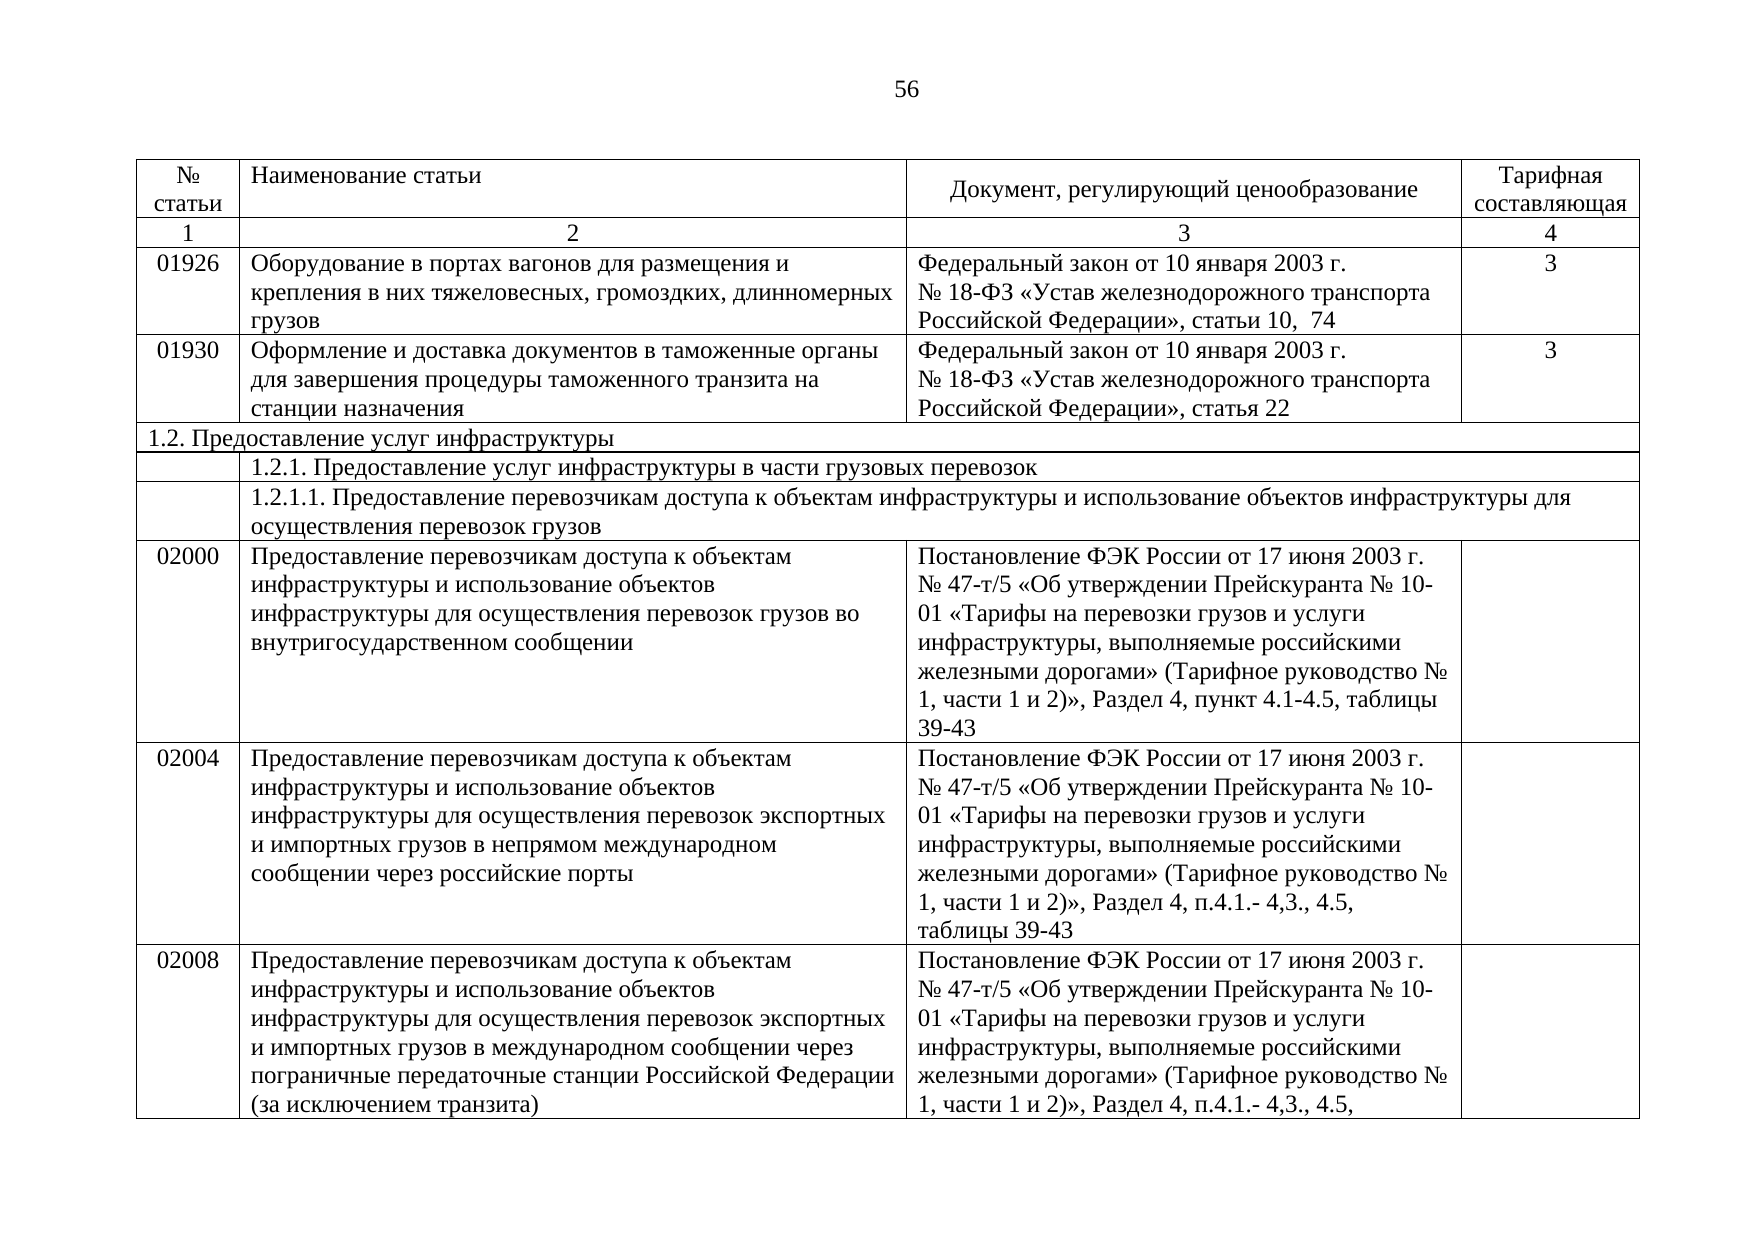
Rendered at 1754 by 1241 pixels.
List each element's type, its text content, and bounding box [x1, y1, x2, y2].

table_header Документ, регулирующий ценообразование [907, 160, 1461, 217]
table_cell 3 [1462, 248, 1639, 334]
table_cell 3 [1462, 335, 1639, 422]
table_cell 1 [137, 218, 239, 247]
table_cell 02000 [137, 541, 239, 742]
table_cell [1462, 743, 1639, 944]
table_cell 1.2.1. Предоставление услуг инфраструктуры в части грузовых перевозок [240, 453, 1639, 481]
table_cell [1462, 945, 1639, 1118]
table_cell Оборудование в портах вагонов для размещения и крепления в них тяжеловесных, громоздких, длинномерных грузов [240, 248, 906, 334]
table_header Тарифная составляющая [1462, 160, 1639, 217]
table_cell [137, 453, 239, 481]
table_cell 2 [240, 218, 906, 247]
table_cell Оформление и доставка документов в таможенные органы для завершения процедуры таможенного транзита на станции назначения [240, 335, 906, 422]
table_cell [907, 945, 1461, 1118]
table_header Наименование статьи [240, 160, 906, 217]
table_cell Постановление ФЭК России от 17 июня 2003 г. № 47-т/5 «Об утверждении Прейскуранта № 10-01 «Тарифы на перевозки грузов и услуги инфраструктуры, выполняемые российскими железными дорогами» (Тарифное руководство № 1, части 1 и 2)», Раздел 4, пункт 4.1-4.5, таблицы 39-43 [907, 541, 1461, 742]
table_cell Федеральный закон от 10 января 2003 г. № 18-ФЗ «Устав железнодорожного транспорта Российской Федерации», статья 22 [907, 335, 1461, 422]
table_cell Предоставление перевозчикам доступа к объектам инфраструктуры и использование объектов инфраструктуры для осуществления перевозок экспортных и импортных грузов в непрямом международном сообщении через российские порты [240, 743, 906, 944]
table_cell [137, 482, 239, 540]
table_cell [1462, 541, 1639, 742]
table_cell Предоставление перевозчикам доступа к объектам инфраструктуры и использование объектов инфраструктуры для осуществления перевозок грузов во внутригосударственном сообщении [240, 541, 906, 742]
table_cell Федеральный закон от 10 января 2003 г. № 18-ФЗ «Устав железнодорожного транспорта Российской Федерации», статьи 10, 74 [907, 248, 1461, 334]
table_cell 1.2.1.1. Предоставление перевозчикам доступа к объектам инфраструктуры и использование объектов инфраструктуры для осуществления перевозок грузов [240, 482, 1639, 540]
table_header № статьи [137, 160, 239, 217]
table_cell 02004 [137, 743, 239, 944]
table_cell 4 [1462, 218, 1639, 247]
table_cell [240, 945, 906, 1118]
table_cell 02008 [137, 945, 239, 1118]
table_cell 1.2. Предоставление услуг инфраструктуры [137, 423, 1639, 451]
table_cell 01926 [137, 248, 239, 334]
table_cell 01930 [137, 335, 239, 422]
table_cell 3 [907, 218, 1461, 247]
